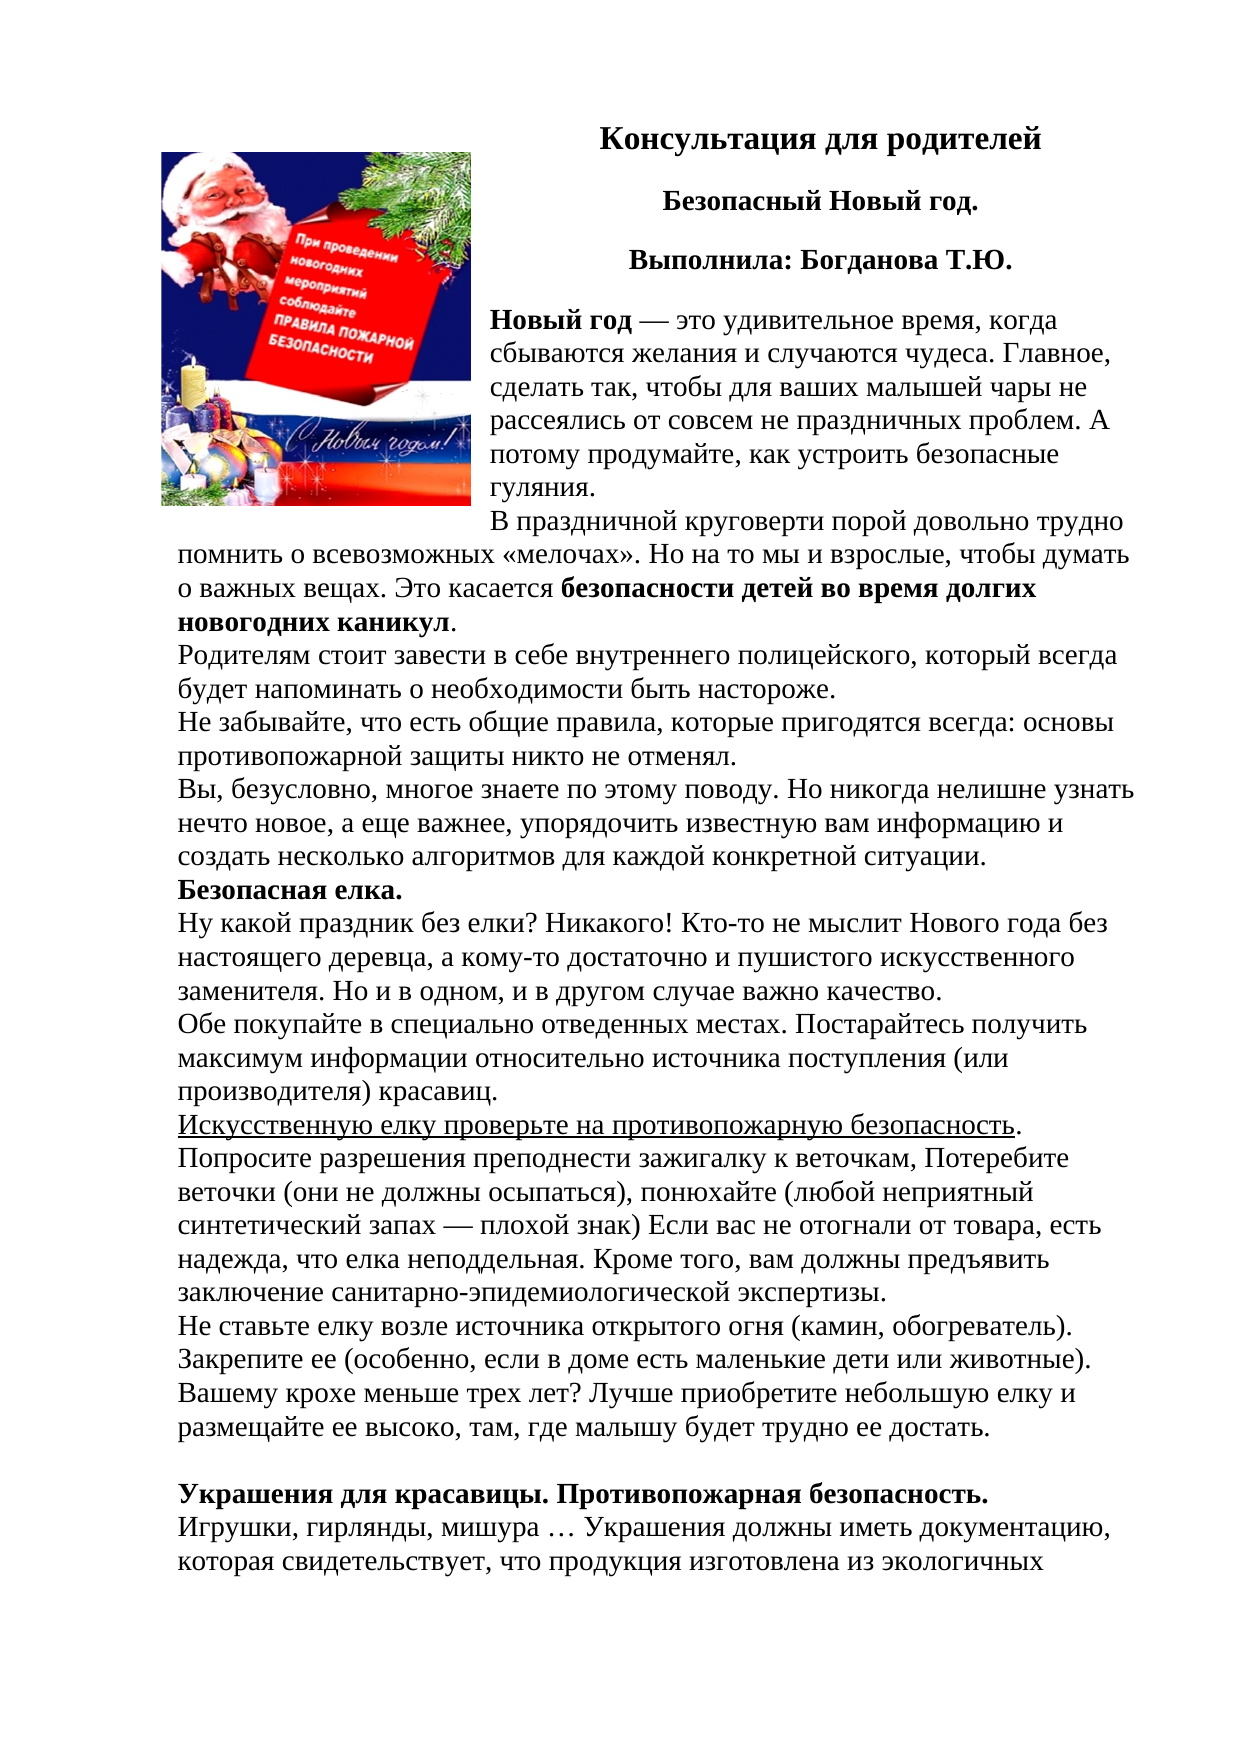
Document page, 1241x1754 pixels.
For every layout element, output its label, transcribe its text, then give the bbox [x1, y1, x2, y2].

text Украшения для красавицы. Противопожарная безопасность. [177, 1476, 1152, 1509]
text Вашему крохе меньше трех лет? Лучше приобретите небольшую елку и размещайте ее высоко, там, где малышу будет трудно ее достать. [177, 1375, 1152, 1442]
text Консультация для родителей [177, 118, 1152, 156]
text Не забывайте, что есть общие правила, которые пригодятся всегда: основы противопожарной защиты никто не отменял. [177, 704, 1152, 771]
text Не ставьте елку возле источника открытого огня (камин, обогреватель). Закрепите ее (особенно, если в доме есть маленькие дети или животные). [177, 1308, 1152, 1375]
picture [161, 152, 471, 506]
text Родителям стоит завести в себе внутреннего полицейского, который всегда будет напоминать о необходимости быть настороже. [177, 637, 1152, 704]
text Вы, безусловно, многое знаете по этому поводу. Но никогда нелишне узнать нечто новое, а еще важнее, упорядочить известную вам информацию и создать несколько алгоритмов для каждой конкретной ситуации. [177, 771, 1152, 872]
text Ну какой праздник без елки? Никакого! Кто-то не мыслит Нового года без настоящего деревца, а кому-то достаточно и пушистого искусственного заменителя. Но и в одном, и в другом случае важно качество. Обе покупайте в специально отведенных местах. Постарайтесь получить максимум информации относительно источника поступления (или производителя) красавиц. Искусственную елку проверьте на противопожарную безопасность. Попросите разрешения преподнести зажигалку к веточкам, Потеребите веточки (они не должны осыпаться), понюхайте (любой неприятный синтетический запах — плохой знак) Если вас не отогнали от товара, есть надежда, что елка неподдельная. Кроме того, вам должны предъявить заключение санитарно-эпидемиологической экспертизы. [177, 906, 1152, 1308]
text В праздничной круговерти порой довольно трудно помнить о всевозможных «мелочах». Но на то мы и взрослые, чтобы думать о важных вещах. Это касается безопасности детей во время долгих новогодних каникул. [177, 503, 1152, 637]
text Безопасный Новый год. [471, 183, 1152, 217]
text Безопасная елка. [177, 872, 1152, 906]
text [177, 1509, 1152, 1576]
text Выполнила: Богданова Т.Ю. [471, 242, 1152, 276]
text Новый год — это удивительное время, когда сбываются желания и случаются чудеса. Главное, сделать так, чтобы для ваших малышей чары не рассеялись от совсем не праздничных проблем. А потому продумайте, как устроить безопасные гуляния. [471, 302, 1152, 503]
